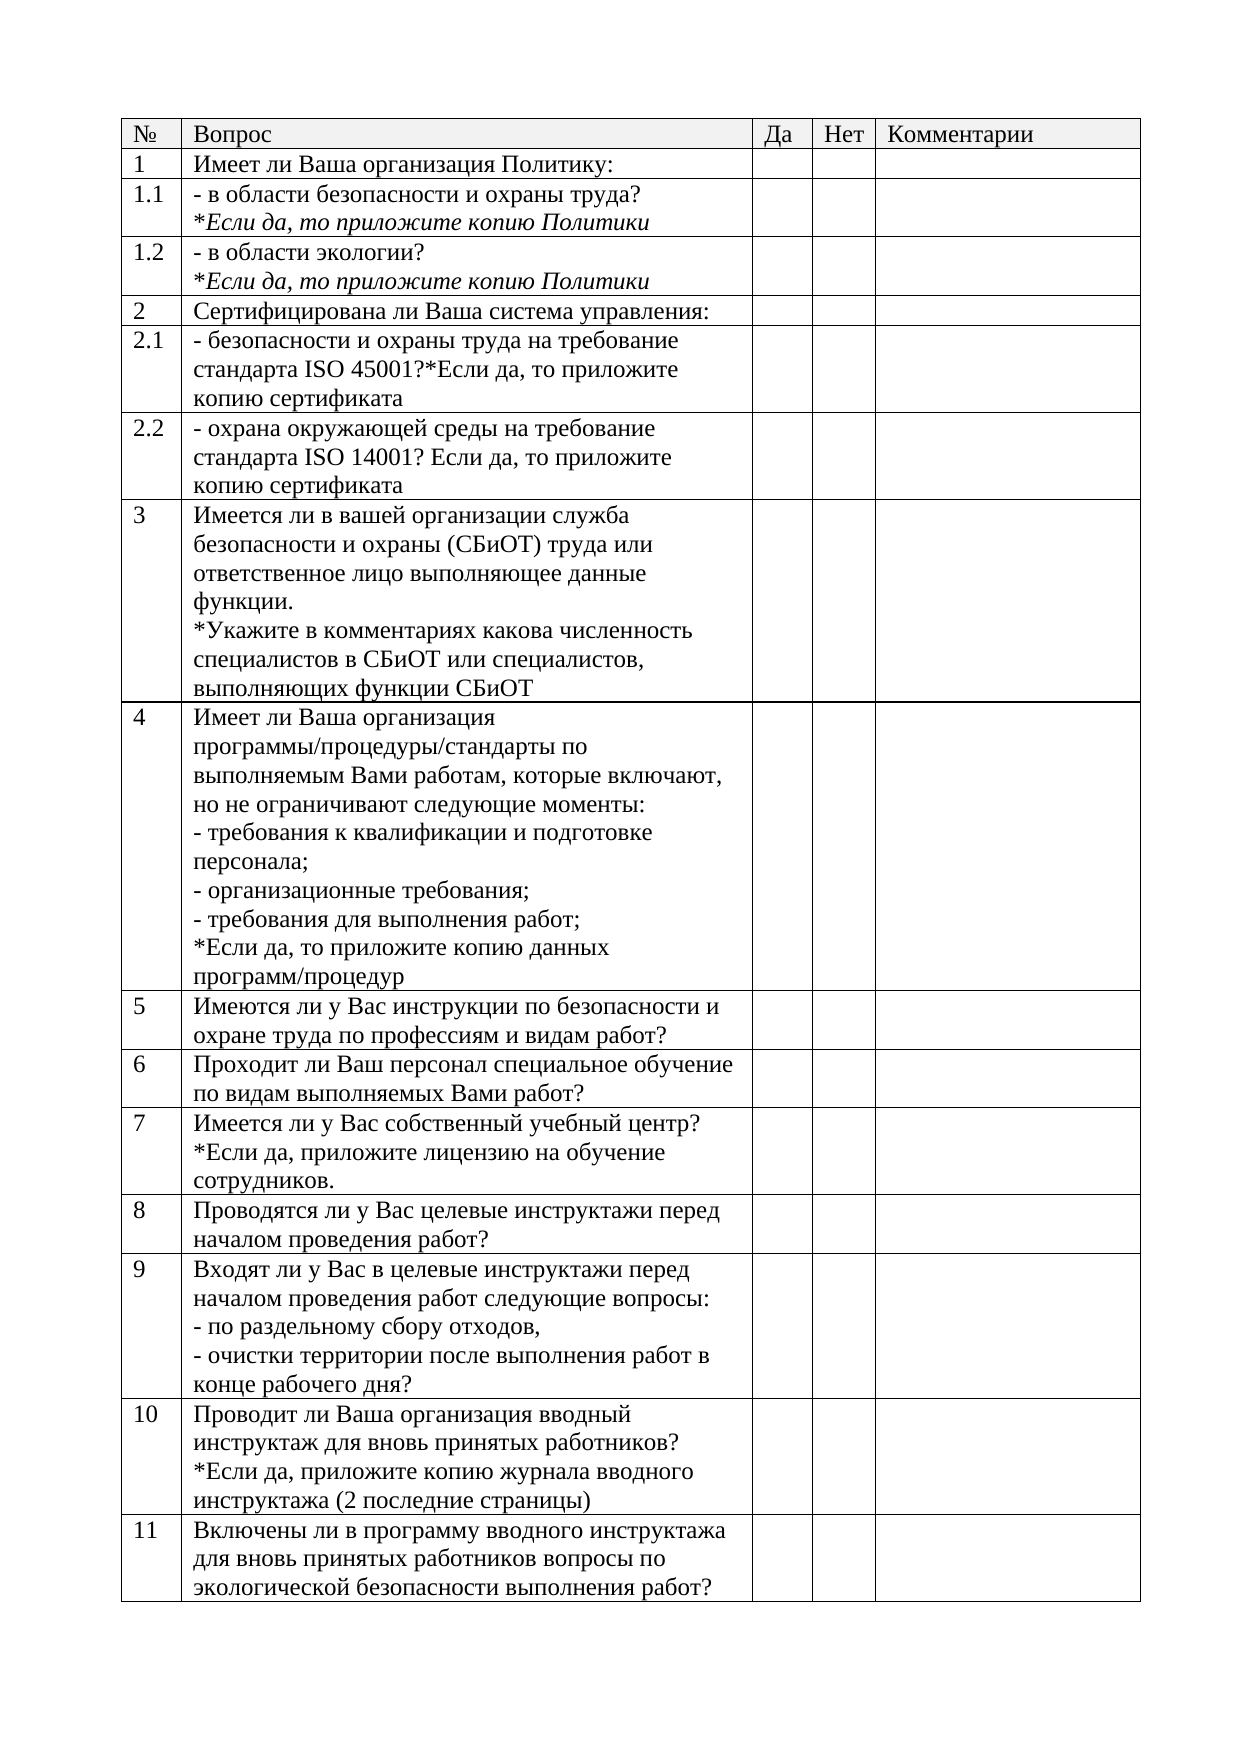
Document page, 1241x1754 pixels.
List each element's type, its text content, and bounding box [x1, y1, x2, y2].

table_cell [753, 1399, 812, 1514]
table_cell [813, 1254, 875, 1398]
table_cell Проводит ли Ваша организация вводный инструктаж для вновь принятых работников? *Если да, приложите копию журнала вводного инструктажа (2 последние страницы) [182, 1399, 752, 1514]
table_cell [876, 237, 1140, 295]
table_cell [813, 1195, 875, 1253]
table_cell [876, 1254, 1140, 1398]
table_header Да [753, 119, 812, 148]
table_cell [813, 326, 875, 412]
table_cell - охрана окружающей среды на требование стандарта ISO 14001? Если да, то приложите копию сертификата [182, 413, 752, 499]
table_cell 2.1 [122, 326, 181, 412]
table_cell [753, 237, 812, 295]
table_cell [876, 296, 1140, 324]
table_cell Проходит ли Ваш персонал специальное обучение по видам выполняемых Вами работ? [182, 1050, 752, 1107]
table_cell [813, 413, 875, 499]
table_cell [753, 1195, 812, 1253]
table_cell 1.1 [122, 179, 181, 236]
table_cell [753, 179, 812, 236]
table_cell [813, 1050, 875, 1107]
table_cell [876, 991, 1140, 1048]
table_cell 2.2 [122, 413, 181, 499]
table_cell Имеются ли у Вас инструкции по безопасности и охране труда по профессиям и видам работ? [182, 991, 752, 1048]
table_cell [813, 500, 875, 701]
table_cell 6 [122, 1050, 181, 1107]
table_cell Имеет ли Ваша организация Политику: [182, 149, 752, 178]
table_cell [753, 703, 812, 990]
table_cell 11 [122, 1515, 181, 1601]
table_cell [753, 1254, 812, 1398]
table_cell [813, 179, 875, 236]
table_cell [753, 1050, 812, 1107]
table_cell Имеет ли Ваша организация программы/процедуры/стандарты по выполняемым Вами работам, которые включают, но не ограничивают следующие моменты: - требования к квалификации и подготовке персонала; - организационные требования; - требования для выполнения работ; *Если да, то приложите копию данных программ/процедур [182, 703, 752, 990]
table_cell 7 [122, 1108, 181, 1194]
table_header Нет [813, 119, 875, 148]
table_cell [876, 326, 1140, 412]
table_cell [813, 296, 875, 324]
table_cell Имеется ли у Вас собственный учебный центр? *Если да, приложите лицензию на обучение сотрудников. [182, 1108, 752, 1194]
table_cell [813, 703, 875, 990]
table_cell [876, 1195, 1140, 1253]
table_cell Проводятся ли у Вас целевые инструктажи перед началом проведения работ? [182, 1195, 752, 1253]
table_cell [876, 1108, 1140, 1194]
table_cell [813, 1399, 875, 1514]
table_cell Включены ли в программу вводного инструктажа для вновь принятых работников вопросы по экологической безопасности выполнения работ? [182, 1515, 752, 1601]
table_cell [876, 149, 1140, 178]
table_cell [813, 237, 875, 295]
table_cell 3 [122, 500, 181, 701]
table_cell [876, 1050, 1140, 1107]
table_cell 10 [122, 1399, 181, 1514]
table_cell [753, 149, 812, 178]
table_cell [753, 326, 812, 412]
table_cell 1.2 [122, 237, 181, 295]
table_cell Входят ли у Вас в целевые инструктажи перед началом проведения работ следующие вопросы: - по раздельному сбору отходов, - очистки территории после выполнения работ в конце рабочего дня? [182, 1254, 752, 1398]
table_cell [753, 413, 812, 499]
table_cell [876, 179, 1140, 236]
table_cell [753, 500, 812, 701]
table_cell [876, 413, 1140, 499]
table_cell - в области экологии? *Если да, то приложите копию Политики [182, 237, 752, 295]
table_cell 9 [122, 1254, 181, 1398]
table_cell Сертифицирована ли Ваша система управления: [182, 296, 752, 324]
table_cell - в области безопасности и охраны труда? *Если да, то приложите копию Политики [182, 179, 752, 236]
table_cell [753, 991, 812, 1048]
table_cell 5 [122, 991, 181, 1048]
table_cell 4 [122, 703, 181, 990]
table_cell - безопасности и охраны труда на требование стандарта ISO 45001?*Если да, то приложите копию сертификата [182, 326, 752, 412]
table_cell 1 [122, 149, 181, 178]
table_cell [813, 1515, 875, 1601]
table_cell Имеется ли в вашей организации служба безопасности и охраны (СБиОТ) труда или ответственное лицо выполняющее данные функции. *Укажите в комментариях какова численность специалистов в СБиОТ или специалистов, выполняющих функции СБиОТ [182, 500, 752, 701]
table_cell [876, 1399, 1140, 1514]
table_header № [122, 119, 181, 148]
table_cell [753, 296, 812, 324]
table_cell [876, 1515, 1140, 1601]
table_cell 8 [122, 1195, 181, 1253]
table_cell [813, 1108, 875, 1194]
table_cell [813, 991, 875, 1048]
table_cell 2 [122, 296, 181, 324]
table_cell [753, 1515, 812, 1601]
table_cell [876, 500, 1140, 701]
table_header Вопрос [182, 119, 752, 148]
table_cell [813, 149, 875, 178]
table_cell [753, 1108, 812, 1194]
table_header Комментарии [876, 119, 1140, 148]
table_cell [876, 703, 1140, 990]
